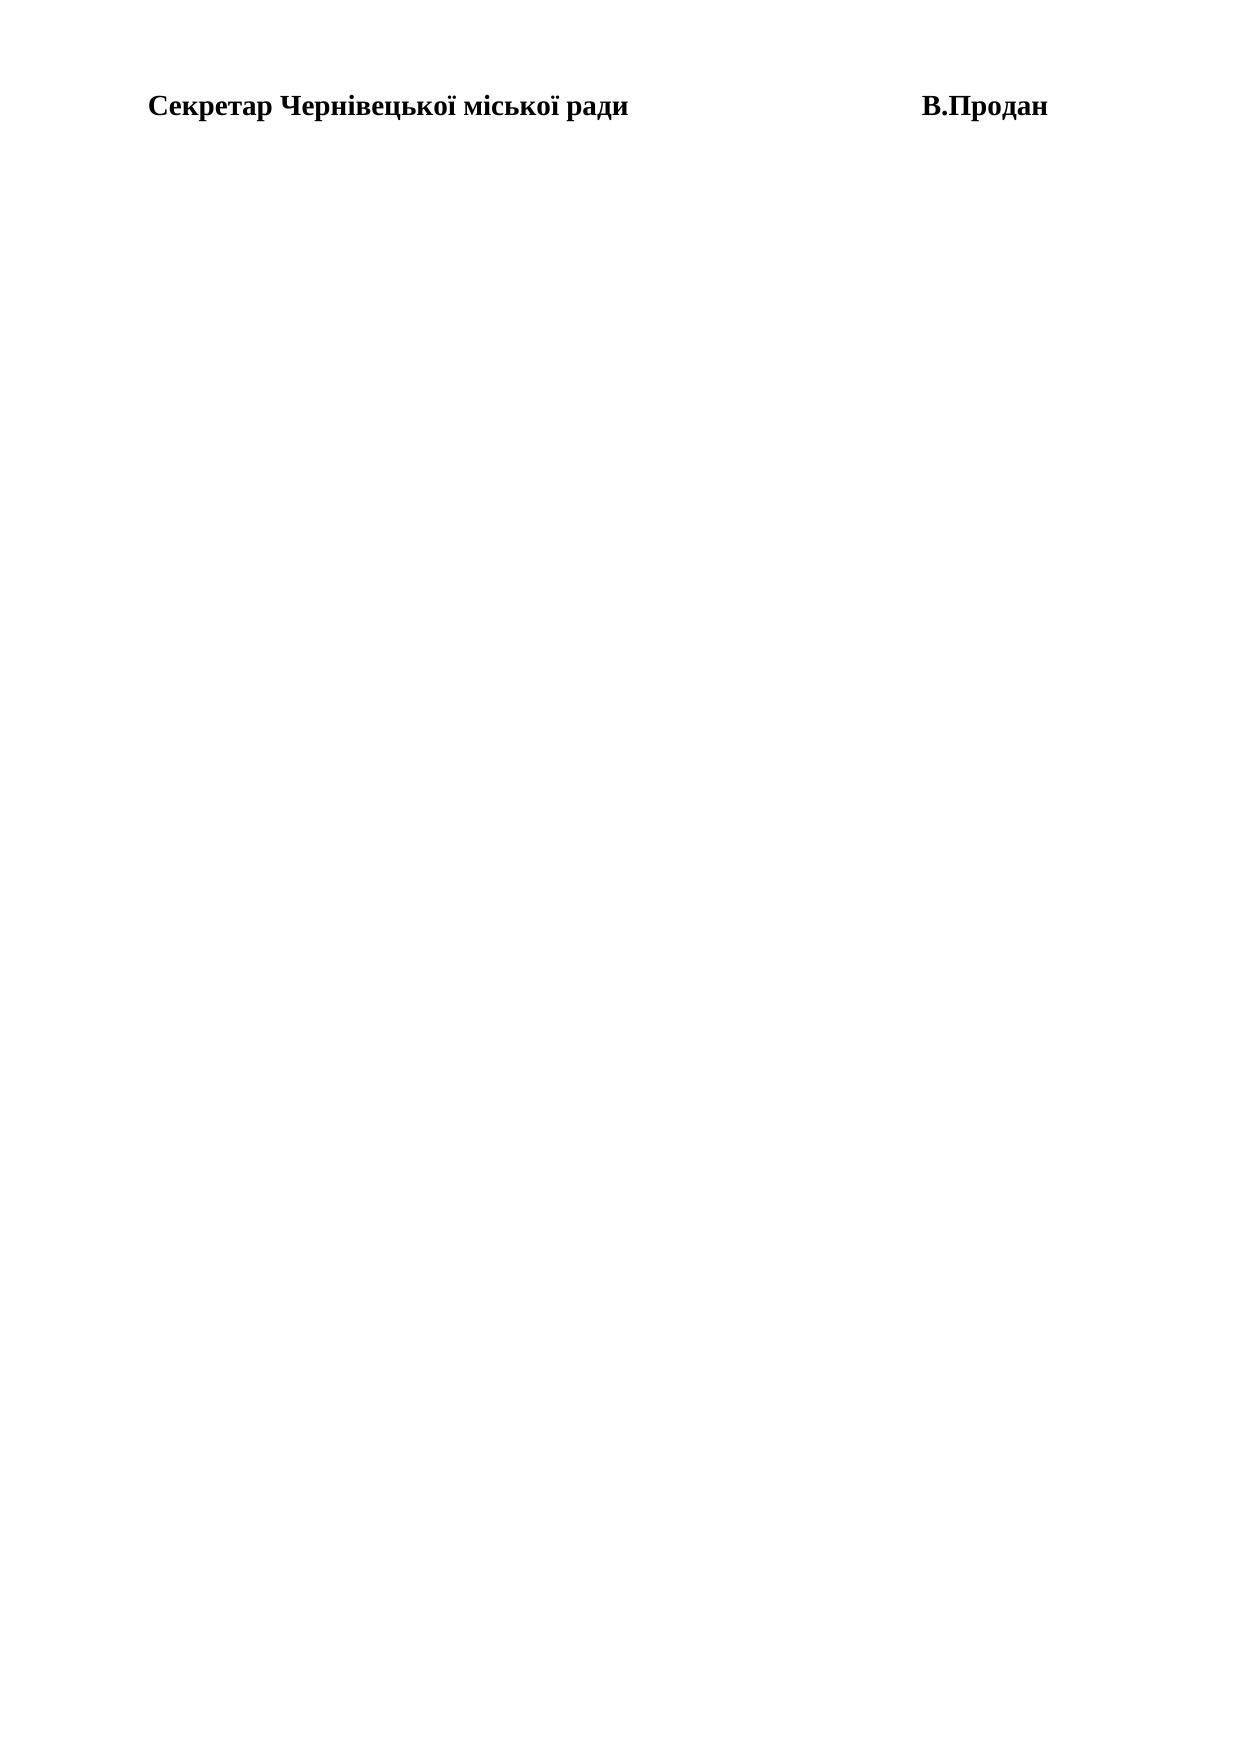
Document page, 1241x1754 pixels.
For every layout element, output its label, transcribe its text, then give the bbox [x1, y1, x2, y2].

text Секретар Чернівецької міської ради В.Продан [148, 88, 1152, 122]
